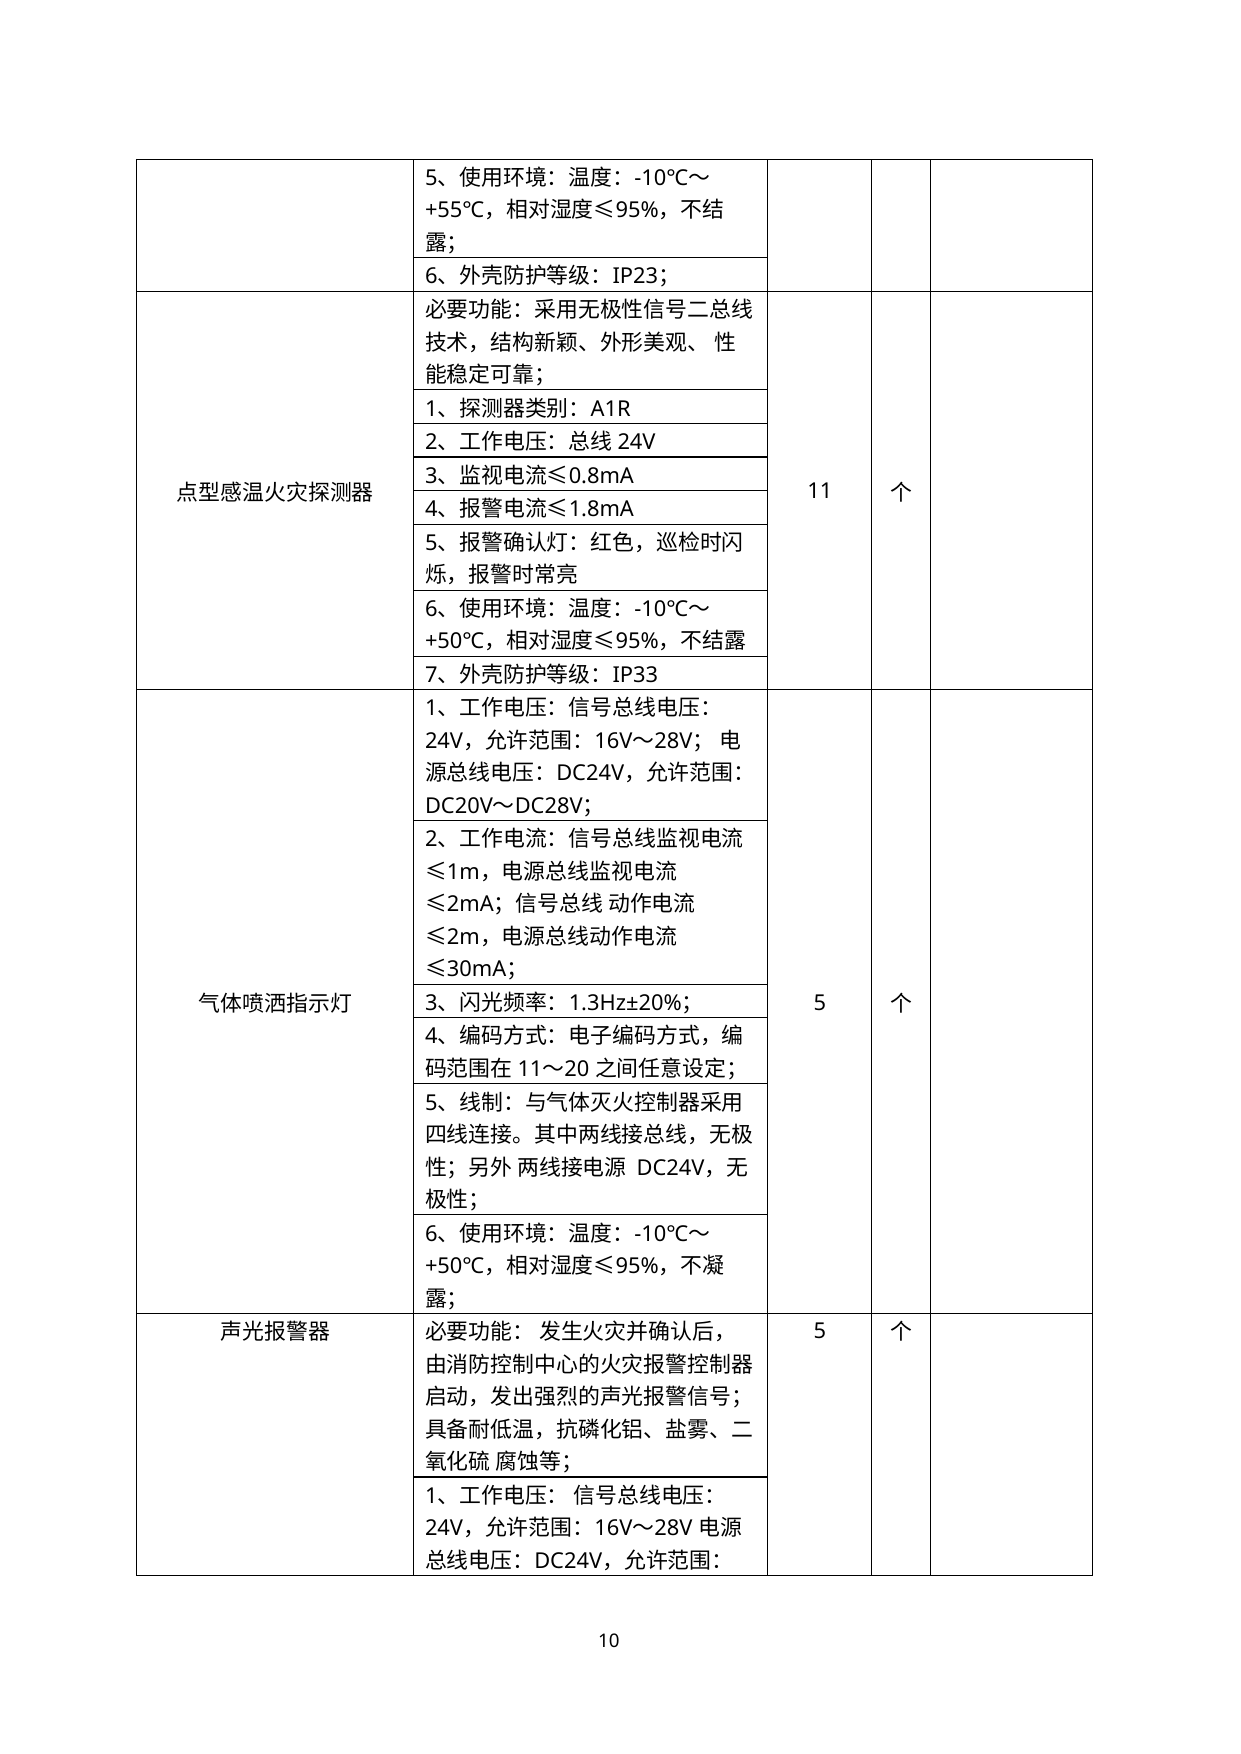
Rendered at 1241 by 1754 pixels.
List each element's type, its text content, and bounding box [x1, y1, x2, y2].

table_cell 个 [872, 1314, 930, 1575]
table_cell 5、报警确认灯：红色，巡检时闪烁，报警时常亮 [414, 525, 767, 589]
table_cell 4、报警电流≤1.8mA [414, 491, 767, 523]
table_cell 2、工作电流：信号总线监视电流≤1m，电源总线监视电流≤2mA；信号总线 动作电流≤2m，电源总线动作电流≤30mA； [414, 821, 767, 984]
table_cell 必要功能： 发生火灾并确认后，由消防控制中心的火灾报警控制器启动，发出强烈的声光报警信号；具备耐低温，抗磷化铝、盐雾、二氧化硫 腐蚀等； [414, 1314, 767, 1476]
table_cell 气体喷洒指示灯 [137, 690, 413, 1313]
table_cell [931, 1314, 1092, 1575]
table_cell 4、编码方式：电子编码方式，编码范围在 11～20 之间任意设定； [414, 1018, 767, 1083]
table_cell 5 [768, 1314, 871, 1575]
table_cell 声光报警器 [137, 1314, 413, 1575]
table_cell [414, 1478, 767, 1575]
table_cell 5 [768, 690, 871, 1313]
table_cell 2、工作电压：总线 24V [414, 424, 767, 456]
table_cell [931, 690, 1092, 1313]
table_cell 3、监视电流≤0.8mA [414, 458, 767, 490]
table_cell 6、使用环境：温度：-10℃～+50℃，相对湿度≤95%，不结露 [414, 591, 767, 656]
table_cell 1、探测器类别：A1R [414, 390, 767, 423]
table_cell 11 [768, 292, 871, 689]
table_cell [931, 292, 1092, 689]
table_cell 个 [872, 690, 930, 1313]
table_cell 7、外壳防护等级：IP33 [414, 657, 767, 689]
table_cell 必要功能：采用无极性信号二总线技术，结构新颖、外形美观、 性能稳定可靠； [414, 292, 767, 389]
table_cell 6、使用环境：温度：-10℃～+50℃，相对湿度≤95%，不凝露； [414, 1215, 767, 1313]
table_cell 5、使用环境：温度：-10℃～+55℃，相对湿度≤95%，不结露； [414, 160, 767, 257]
table_cell 3、闪光频率：1.3Hz±20%； [414, 985, 767, 1017]
table_cell 5、线制：与气体灭火控制器采用四线连接。其中两线接总线，无极性；另外 两线接电源 DC24V，无极性； [414, 1084, 767, 1214]
table_cell 6、外壳防护等级：IP23； [414, 258, 767, 291]
table_cell 点型感温火灾探测器 [137, 292, 413, 689]
table_cell 个 [872, 292, 930, 689]
table_cell 1、工作电压：信号总线电压：24V，允许范围：16V～28V； 电源总线电压：DC24V，允许范围：DC20V～DC28V； [414, 690, 767, 820]
